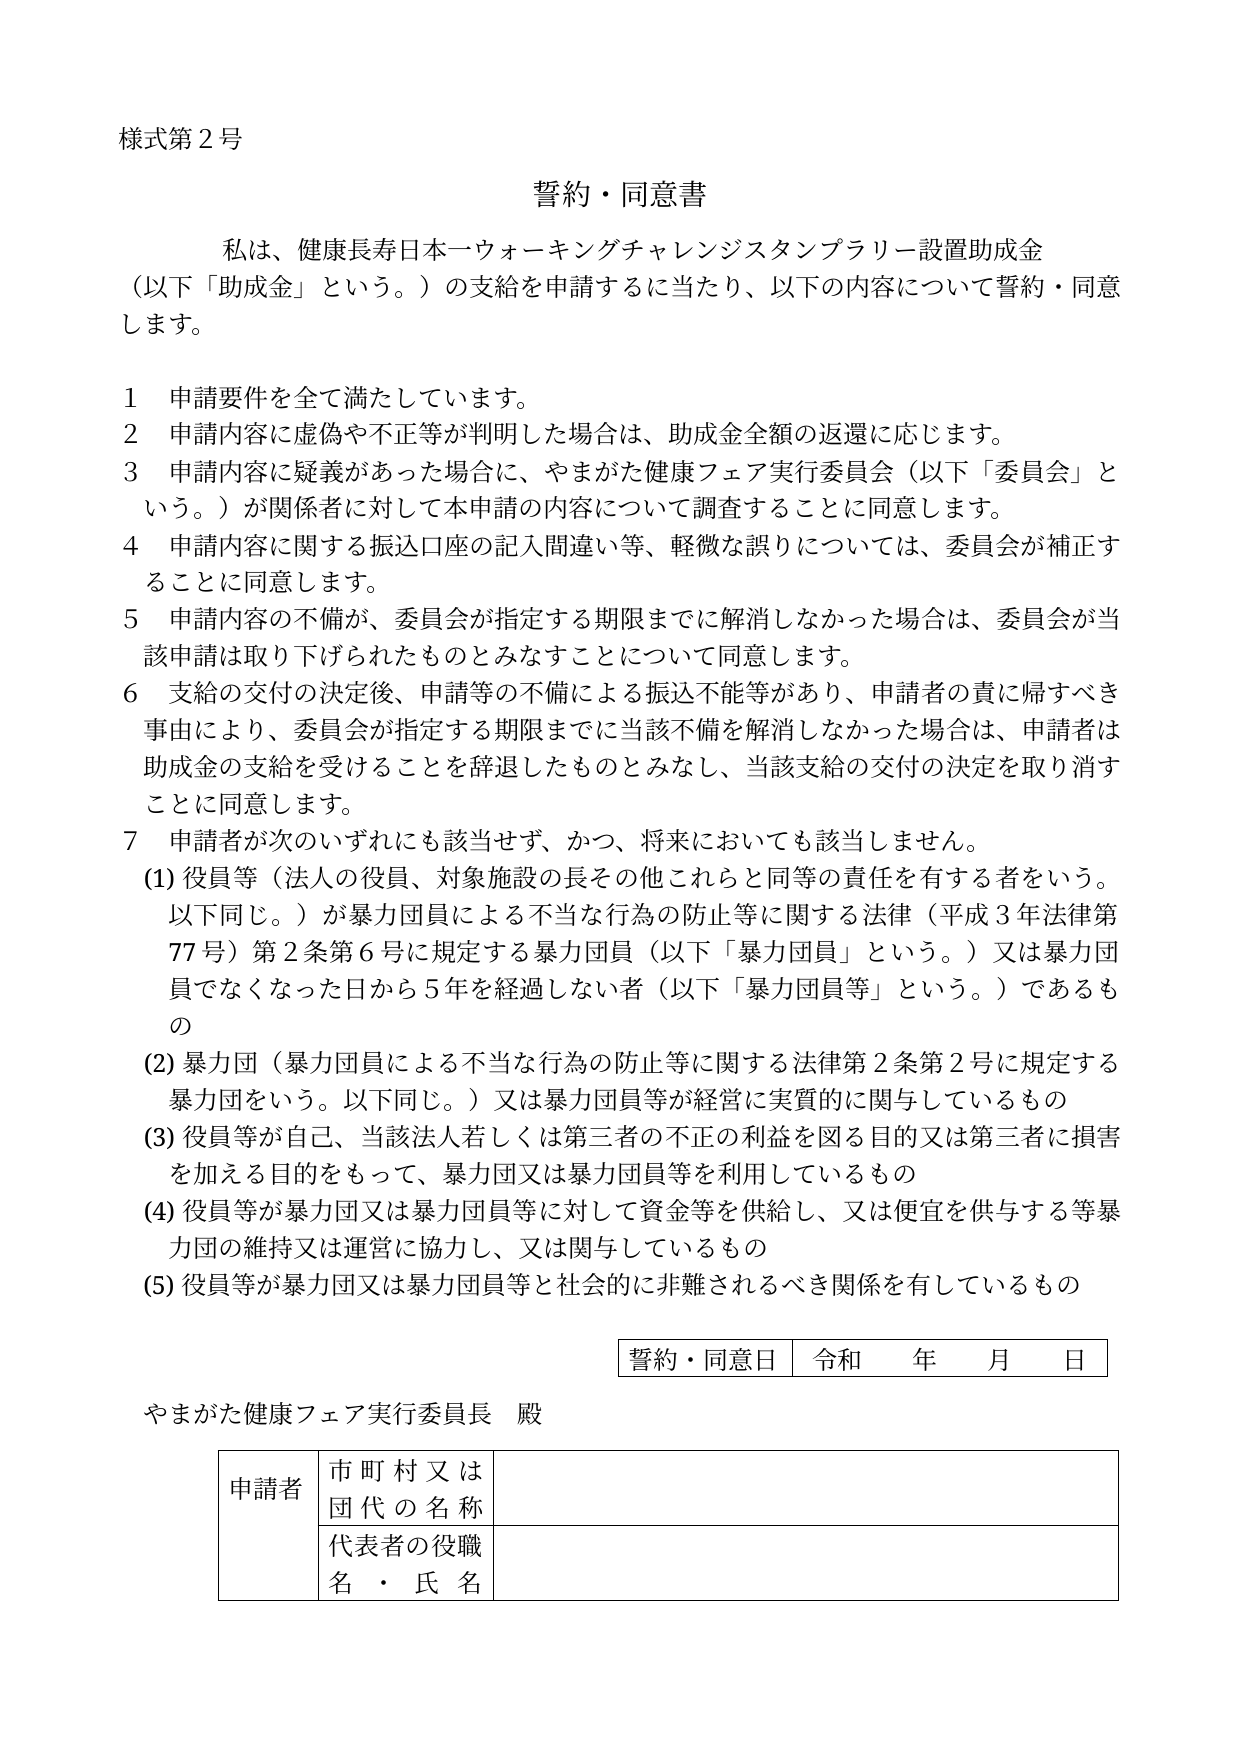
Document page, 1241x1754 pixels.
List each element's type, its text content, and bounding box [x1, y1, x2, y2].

table_header 市町村又は 団代の名称 [319, 1451, 493, 1525]
text 誓約・同意書 [118, 156, 1122, 230]
text 様式第２号 [118, 119, 1122, 156]
text やまがた健康フェア実行委員長 殿 [118, 1394, 1122, 1432]
text (3) 役員等が自己、当該法人若しくは第三者の不正の利益を図る目的又は第三者に損害を加える目的をもって、暴力団又は暴力団員等を利用しているもの [118, 1117, 1122, 1191]
table_cell [494, 1526, 1118, 1600]
table_header 令和 年 月 日 [793, 1340, 1107, 1376]
text (4) 役員等が暴力団又は暴力団員等に対して資金等を供給し、又は便宜を供与する等暴力団の維持又は運営に協力し、又は関与しているもの [118, 1191, 1122, 1265]
text ６ 支給の交付の決定後、申請等の不備による振込不能等があり、申請者の責に帰すべき事由により、委員会が指定する期限までに当該不備を解消しなかった場合は、申請者は助成金の支給を受けることを辞退したものとみなし、当該支給の交付の決定を取り消すことに同意します。 [118, 673, 1122, 821]
text ３ 申請内容に疑義があった場合に、やまがた健康フェア実行委員会（以下「委員会」という。）が関係者に対して本申請の内容について調査することに同意します。 [118, 452, 1122, 526]
table_header [494, 1451, 1118, 1525]
text （以下「助成金」という。）の支給を申請するに当たり、以下の内容について誓約・同意します。 [118, 267, 1122, 341]
text 私は、健康長寿日本一ウォーキングチャレンジスタンプラリー設置助成金 [118, 230, 1122, 267]
text ４ 申請内容に関する振込口座の記入間違い等、軽微な誤りについては、委員会が補正することに同意します。 [118, 526, 1122, 599]
table_header 誓約・同意日 [619, 1340, 792, 1376]
text (2) 暴力団（暴力団員による不当な行為の防止等に関する法律第２条第２号に規定する暴力団をいう。以下同じ。）又は暴力団員等が経営に実質的に関与しているもの [118, 1043, 1122, 1117]
text ２ 申請内容に虚偽や不正等が判明した場合は、助成金全額の返還に応じます。 [118, 415, 1122, 452]
text (1) 役員等（法人の役員、対象施設の長その他これらと同等の責任を有する者をいう。以下同じ。）が暴力団員による不当な行為の防止等に関する法律（平成３年法律第77号）第２条第６号に規定する暴力団員（以下「暴力団員」という。）又は暴力団員でなくなった日から５年を経過しない者（以下「暴力団員等」という。）であるもの [118, 858, 1122, 1043]
text ５ 申請内容の不備が、委員会が指定する期限までに解消しなかった場合は、委員会が当該申請は取り下げられたものとみなすことについて同意します。 [118, 599, 1122, 673]
table_header 申請者 [219, 1451, 318, 1525]
table_cell 代表者の役職名・氏名 [319, 1526, 493, 1600]
text ７ 申請者が次のいずれにも該当せず、かつ、将来においても該当しません。 [118, 821, 1122, 858]
text １ 申請要件を全て満たしています。 [118, 378, 1122, 415]
text (5) 役員等が暴力団又は暴力団員等と社会的に非難されるべき関係を有しているもの [118, 1265, 1122, 1302]
table_cell [219, 1525, 318, 1600]
